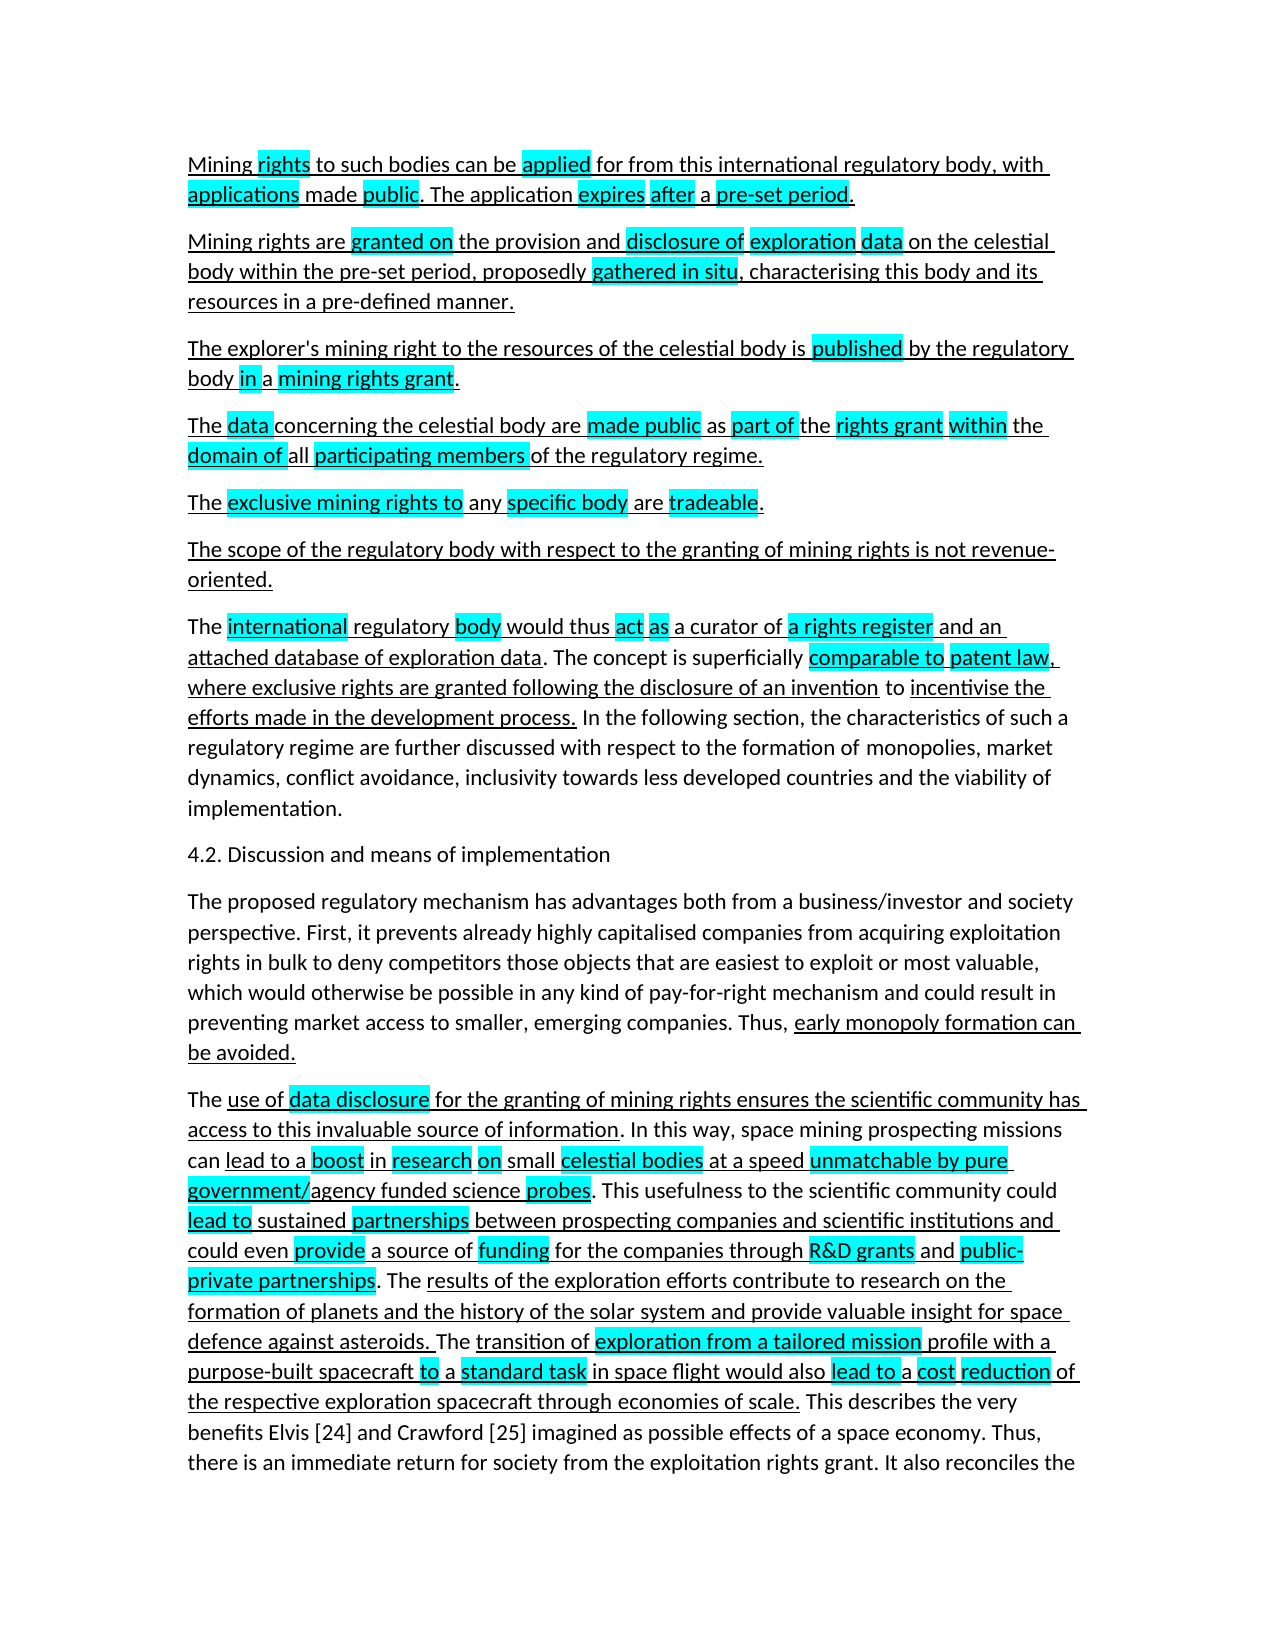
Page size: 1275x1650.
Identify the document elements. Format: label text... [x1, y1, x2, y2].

text The scope of the regulatory body with respect to the granting of mining rights is not revenue-oriented. [187, 535, 1087, 594]
text The international regulatory body would thus act as a curator of a rights register and an attached database of exploration data. The concept is superficially comparable to patent law, where exclusive rights are granted following the disclosure of an invention to incentivise the efforts made in the development process. In the following section, the characteristics of such a regulatory regime are further discussed with respect to the formation of monopolies, market dynamics, conflict avoidance, inclusivity towards less developed countries and the viability of implementation. [187, 612, 1087, 822]
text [187, 1085, 1087, 1476]
text The explorer's mining right to the resources of the celestial body is published by the regulatory body in a mining rights grant. [187, 334, 1087, 393]
text 4.2. Discussion and means of implementation [187, 841, 1087, 869]
text Mining rights to such bodies can be applied for from this international regulatory body, with applications made public. The application expires after a pre-set period. [187, 150, 1087, 208]
text Mining rights are granted on the provision and disclosure of exploration data on the celestial body within the pre-set period, proposedly gathered in situ, characterising this body and its resources in a pre-defined manner. [187, 227, 1087, 316]
text The data concerning the celestial body are made public as part of the rights grant within the domain of all participating members of the regulatory regime. [187, 411, 1087, 470]
text The proposed regulatory mechanism has advantages both from a business/investor and society perspective. First, it prevents already highly capitalised companies from acquiring exploitation rights in bulk to deny competitors those objects that are easiest to exploit or most valuable, which would otherwise be possible in any kind of pay-for-right mechanism and could result in preventing market access to smaller, emerging companies. Thus, early monopoly formation can be avoided. [187, 887, 1087, 1067]
text The exclusive mining rights to any specific body are tradeable. [187, 488, 1087, 517]
